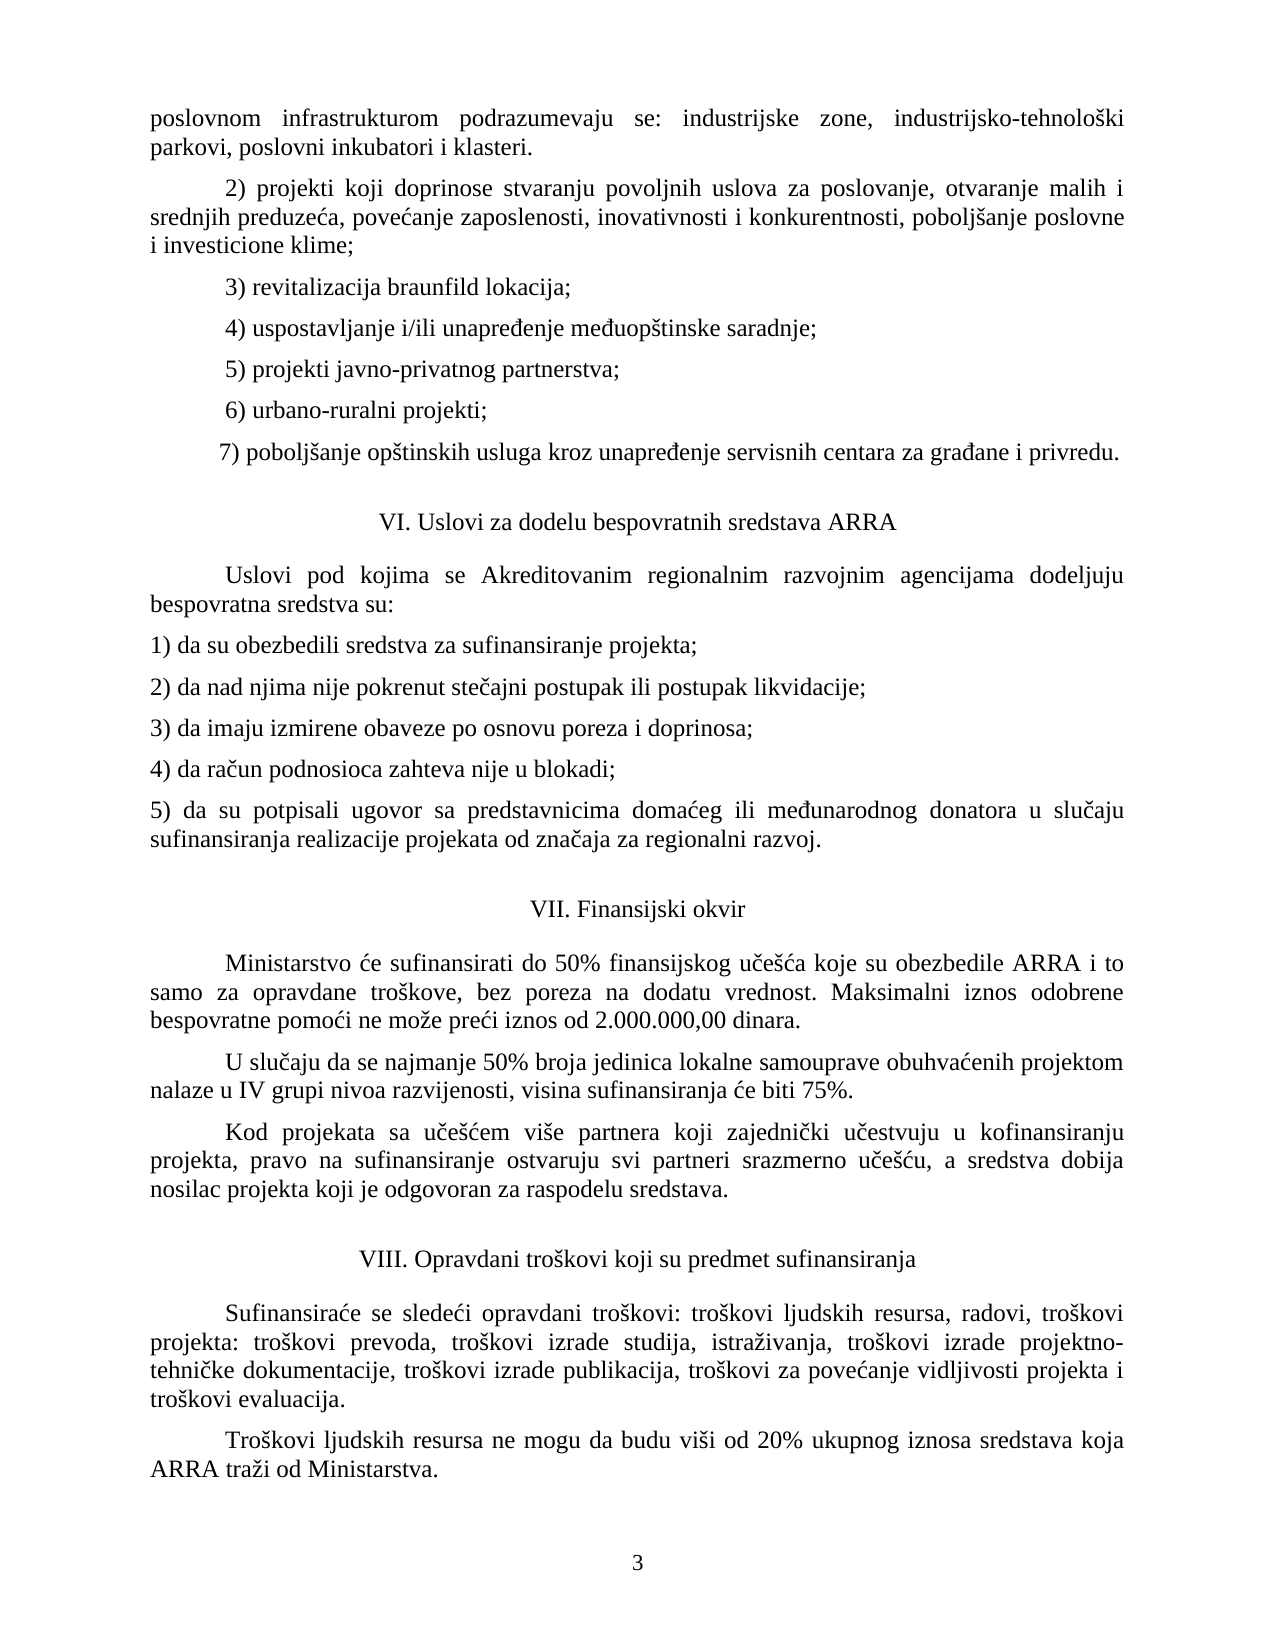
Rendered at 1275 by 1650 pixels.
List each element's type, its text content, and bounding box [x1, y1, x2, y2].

text 6) urbano-ruralni projekti; [150, 396, 1125, 424]
text Troškovi ljudskih resursa ne mogu da budu viši od 20% ukupnog iznosa sredstava koja ARRA traži od Ministarstva. [150, 1426, 1125, 1483]
text VIII. Opravdani troškovi koji su predmet sufinansiranja [150, 1244, 1125, 1273]
text 5) projekti javno-privatnog partnerstva; [150, 354, 1125, 383]
text 7) poboljšanje opštinskih usluga kroz unapređenje servisnih centara za građane i privredu. [150, 437, 1125, 466]
text Kod projekata sa učešćem više partnera koji zajednički učestvuju u kofinansiranju projekta, pravo na sufinansiranje ostvaruju svi partneri srazmerno učešću, a sredstva dobija nosilac projekta koji je odgovoran za raspodelu sredstava. [150, 1117, 1125, 1203]
text 5) da su potpisali ugovor sa predstavnicima domaćeg ili međunarodnog donatora u slučaju sufinansiranja realizacije projekata od značaja za regionalni razvoj. [150, 796, 1125, 853]
text VI. Uslovi za dodelu bespovratnih sredstava ARRA [150, 507, 1125, 536]
text 2) projekti koji doprinose stvaranju povoljnih uslova za poslovanje, otvaranje malih i srednjih preduzeća, povećanje zaposlenosti, inovativnosti i konkurentnosti, poboljšanje poslovne i investicione klime; [150, 173, 1125, 259]
text 2) da nad njima nije pokrenut stečajni postupak ili postupak likvidacije; [150, 672, 1125, 701]
text VII. Finansijski okvir [150, 894, 1125, 923]
text 4) da račun podnosioca zahteva nije u blokadi; [150, 754, 1125, 783]
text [150, 103, 1125, 161]
text 1) da su obezbedili sredstva za sufinansiranje projekta; [150, 631, 1125, 659]
text 3) revitalizacija braunfild lokacija; [150, 272, 1125, 301]
text U slučaju da se najmanje 50% broja jedinica lokalne samouprave obuhvaćenih projektom nalaze u IV grupi nivoa razvijenosti, visina sufinansiranja će biti 75%. [150, 1047, 1125, 1104]
text 3) da imaju izmirene obaveze po osnovu poreza i doprinosa; [150, 713, 1125, 742]
text Uslovi pod kojima se Akreditovanim regionalnim razvojnim agencijama dodeljuju bespovratna sredstva su: [150, 561, 1125, 618]
text Sufinansiraće se sledeći opravdani troškovi: troškovi ljudskih resursa, radovi, troškovi projekta: troškovi prevoda, troškovi izrade studija, istraživanja, troškovi izrade projektno-tehničke dokumentacije, troškovi izrade publikacija, troškovi za povećanje vidljivosti projekta i troškovi evaluacija. [150, 1298, 1125, 1413]
text 4) uspostavljanje i/ili unapređenje međuopštinske saradnje; [150, 313, 1125, 342]
text Ministarstvo će sufinansirati do 50% finansijskog učešća koje su obezbedile ARRA i to samo za opravdane troškove, bez poreza na dodatu vrednost. Maksimalni iznos odobrene bespovratne pomoći ne može preći iznos od 2.000.000,00 dinara. [150, 948, 1125, 1034]
